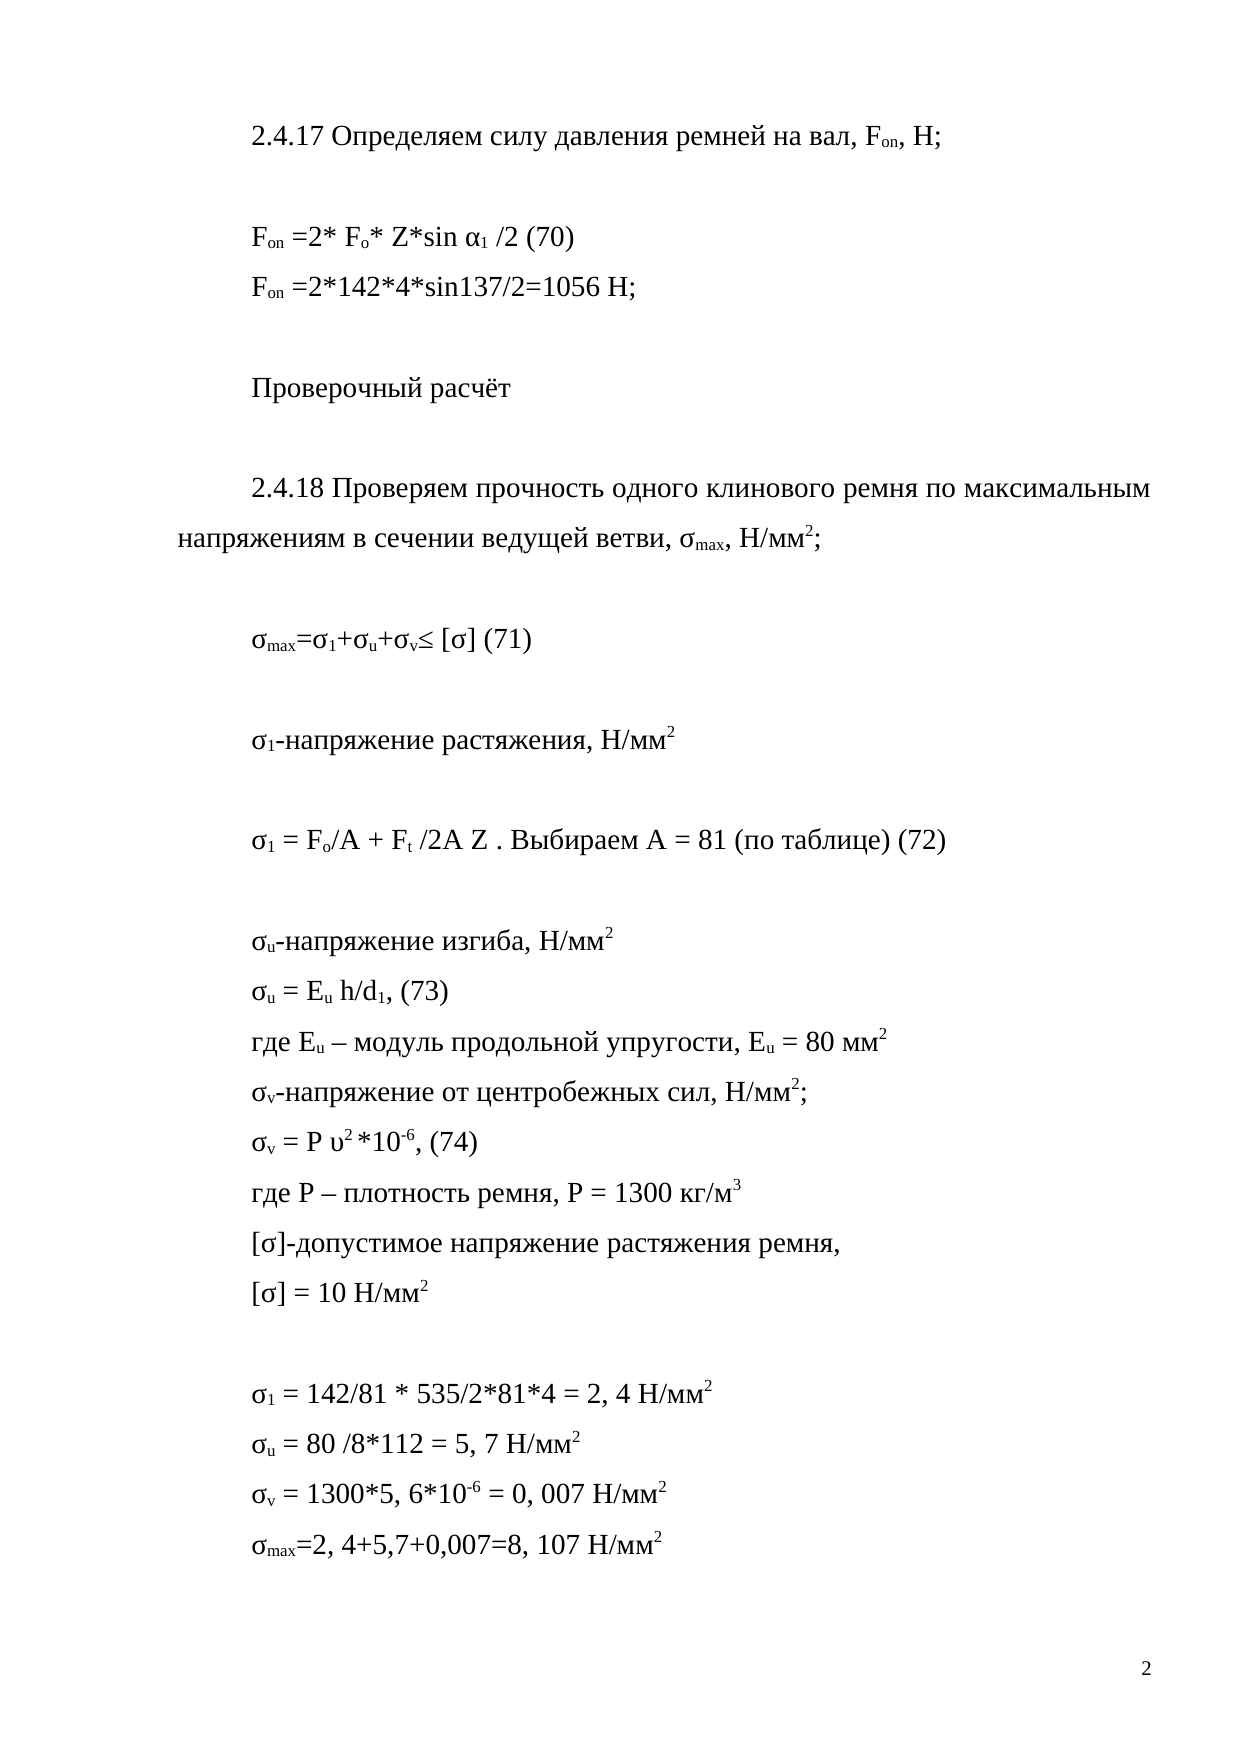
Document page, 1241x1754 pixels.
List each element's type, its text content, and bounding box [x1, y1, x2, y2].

text σv = Р υ2 *10-6, (74) [177, 1124, 1152, 1158]
text σ1 = Fo/А + Ft /2А Z . Выбираем А = 81 (по таблице) (72) [177, 822, 1152, 856]
text σmax=2, 4+5,7+0,007=8, 107 Н/мм2 [177, 1527, 1152, 1560]
text σ1 = 142/81 * 535/2*81*4 = 2, 4 Н/мм2 [177, 1376, 1152, 1409]
text σu = 80 /8*112 = 5, 7 Н/мм2 [177, 1426, 1152, 1460]
text 2.4.18 Проверяем прочность одного клинового ремня по максимальным напряжениям в сечении ведущей ветви, σmax, Н/мм2; [177, 470, 1152, 554]
text σv = 1300*5, 6*10-6 = 0, 007 Н/мм2 [177, 1477, 1152, 1510]
text σv-напряжение от центробежных сил, Н/мм2; [177, 1074, 1152, 1108]
text [σ]-допустимое напряжение растяжения ремня, [177, 1225, 1152, 1258]
text 2.4.17 Определяем силу давления ремней на вал, Fon, Н; [177, 118, 1152, 152]
text σmax=σ1+σu+σv≤ [σ] (71) [177, 621, 1152, 655]
text σ1-напряжение растяжения, Н/мм2 [177, 722, 1152, 755]
text где Р – плотность ремня, Р = 1300 кг/м3 [177, 1175, 1152, 1208]
text Проверочный расчёт [177, 370, 1152, 403]
text σu-напряжение изгиба, Н/мм2 [177, 923, 1152, 957]
text [σ] = 10 Н/мм2 [177, 1275, 1152, 1309]
text Fon =2* Fo* Z*sin α1 /2 (70) [177, 219, 1152, 252]
text где Еu – модуль продольной упругости, Еu = 80 мм2 [177, 1024, 1152, 1057]
text Fon =2*142*4*sin137/2=1056 Н; [177, 269, 1152, 303]
text σu = Еu h/d1, (73) [177, 973, 1152, 1007]
